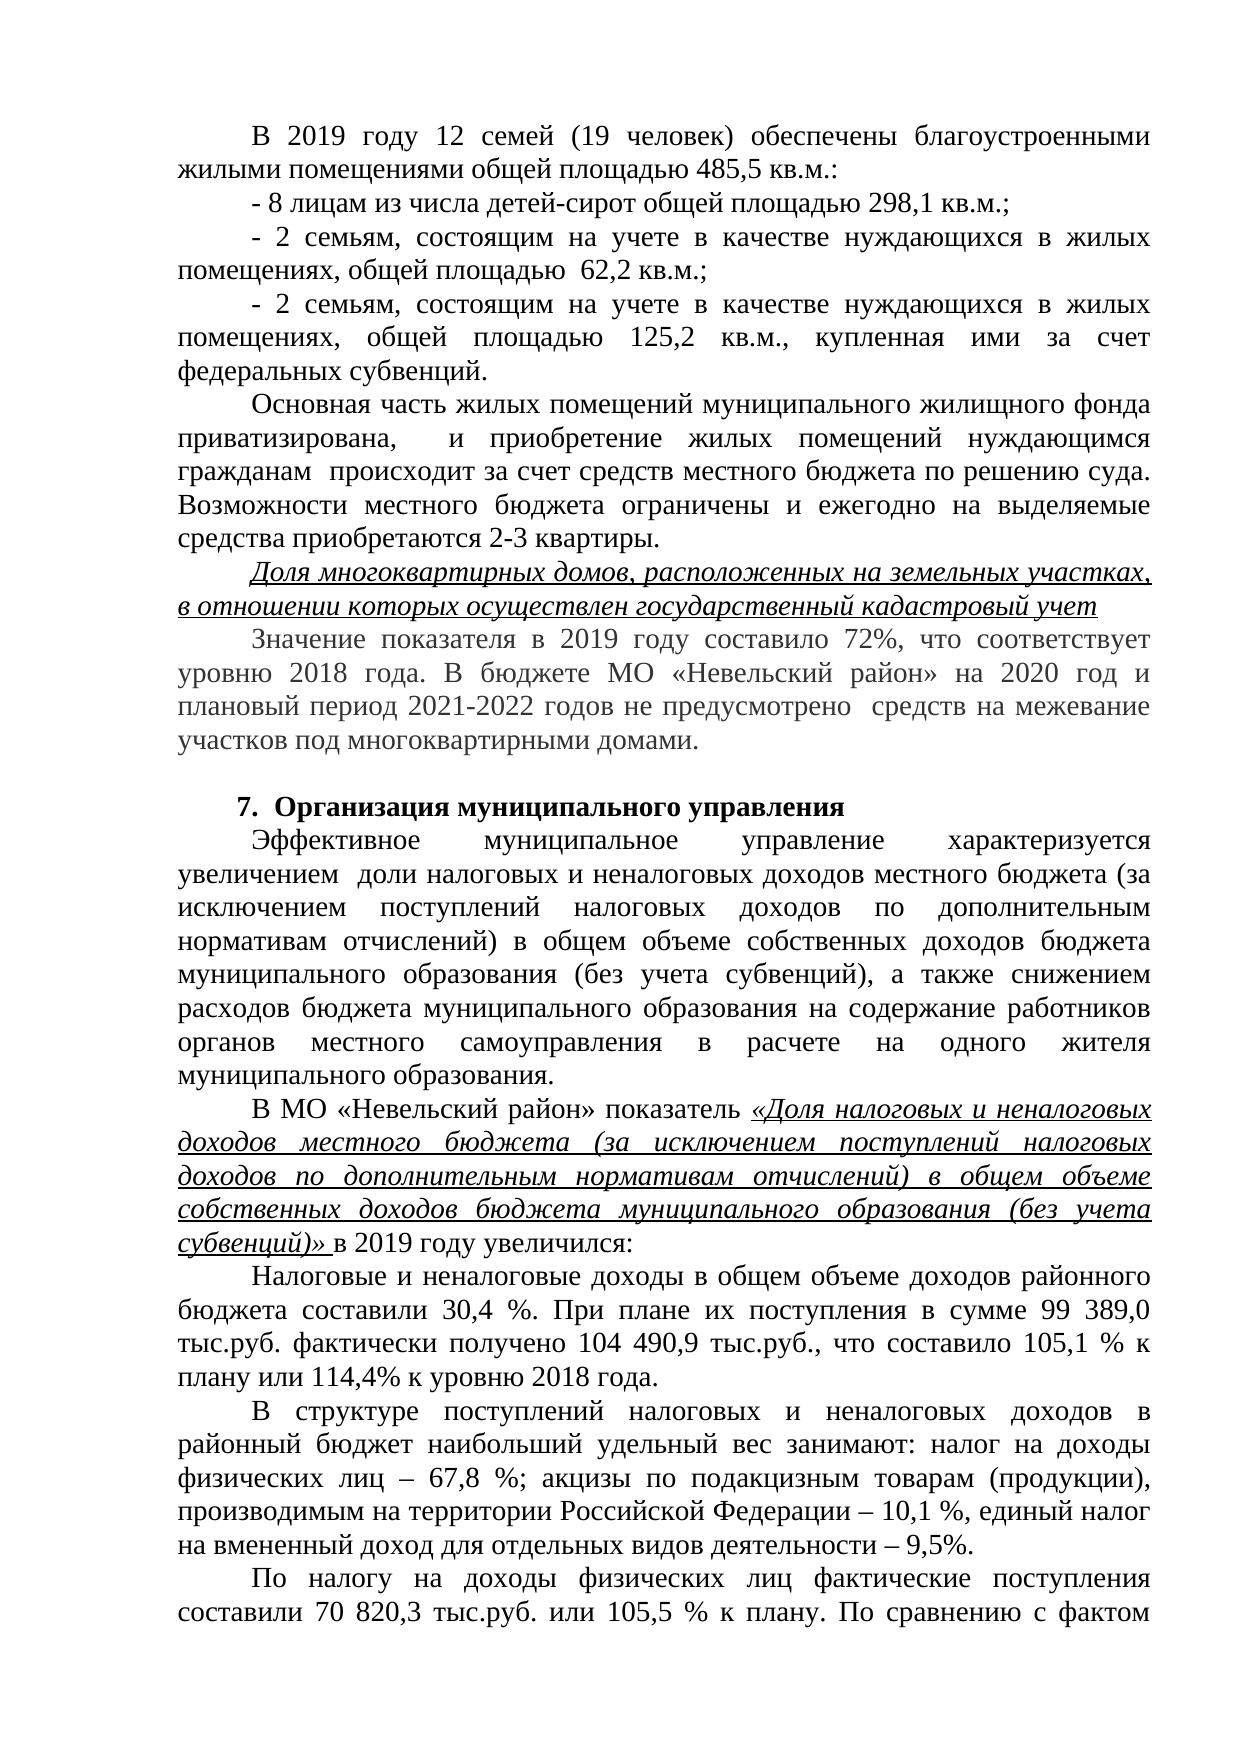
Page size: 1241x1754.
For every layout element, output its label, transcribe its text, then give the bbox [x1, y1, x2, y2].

text - 2 семьям, состоящим на учете в качестве нуждающихся в жилых помещениях, общей площадью 125,2 кв.м., купленная ими за счет федеральных субвенций. [177, 286, 1152, 386]
text В МО «Невельский район» показатель «Доля налоговых и неналоговых доходов местного бюджета (за исключением поступлений налоговых доходов по дополнительным нормативам отчислений) в общем объеме собственных доходов бюджета муниципального образования (без учета субвенций)» в 2019 году увеличился: [177, 1091, 1152, 1153]
text В МО «Невельский район» показатель «Доля налоговых и неналоговых доходов местного бюджета (за исключением поступлений налоговых доходов по дополнительным нормативам отчислений) в общем объеме собственных доходов бюджета муниципального образования (без учета субвенций)» в 2019 году увеличился: [177, 1154, 1152, 1187]
list Организация муниципального управления [236, 789, 1152, 822]
text - 2 семьям, состоящим на учете в качестве нуждающихся в жилых помещениях, общей площадью 62,2 кв.м.; [177, 219, 1152, 286]
text В структуре поступлений налоговых и неналоговых доходов в районный бюджет наибольший удельный вес занимают: налог на доходы физических лиц – 67,8 %; акцизы по подакцизным товарам (продукции), производимым на территории Российской Федерации – 10,1 %, единый налог на вмененный доход для отдельных видов деятельности – 9,5%. [177, 1393, 1152, 1560]
text Налоговые и неналоговые доходы в общем объеме доходов районного бюджета составили 30,4 %. При плане их поступления в сумме 99 389,0 тыс.руб. фактически получено 104 490,9 тыс.руб., что составило 105,1 % к плану или 114,4% к уровню 2018 года. [177, 1258, 1152, 1393]
text - 8 лицам из числа детей-сирот общей площадью 298,1 кв.м.; [177, 185, 1152, 219]
text В МО «Невельский район» показатель «Доля налоговых и неналоговых доходов местного бюджета (за исключением поступлений налоговых доходов по дополнительным нормативам отчислений) в общем объеме собственных доходов бюджета муниципального образования (без учета субвенций)» в 2019 году увеличился: [177, 1188, 1152, 1220]
text В МО «Невельский район» показатель «Доля налоговых и неналоговых доходов местного бюджета (за исключением поступлений налоговых доходов по дополнительным нормативам отчислений) в общем объеме собственных доходов бюджета муниципального образования (без учета субвенций)» в 2019 году увеличился: [177, 1221, 1152, 1258]
text Эффективное муниципальное управление характеризуется увеличением доли налоговых и неналоговых доходов местного бюджета (за исключением поступлений налоговых доходов по дополнительным нормативам отчислений) в общем объеме собственных доходов бюджета муниципального образования (без учета субвенций), а также снижением расходов бюджета муниципального образования на содержание работников органов местного самоуправления в расчете на одного жителя муниципального образования. [177, 822, 1152, 1091]
text Доля многоквартирных домов, расположенных на земельных участках, в отношении которых осуществлен государственный кадастровый учет [177, 554, 1152, 621]
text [177, 1560, 1152, 1627]
text Основная часть жилых помещений муниципального жилищного фонда приватизирована, и приобретение жилых помещений нуждающимся гражданам происходит за счет средств местного бюджета по решению суда. Возможности местного бюджета ограничены и ежегодно на выделяемые средства приобретаются 2-3 квартиры. [177, 386, 1152, 554]
text В 2019 году 12 семей (19 человек) обеспечены благоустроенными жилыми помещениями общей площадью 485,5 кв.м.: [177, 118, 1152, 185]
text Значение показателя в 2019 году составило 72%, что соответствует уровню 2018 года. В бюджете МО «Невельский район» на 2020 год и плановый период 2021-2022 годов не предусмотрено средств на межевание участков под многоквартирными домами. [177, 621, 1152, 755]
